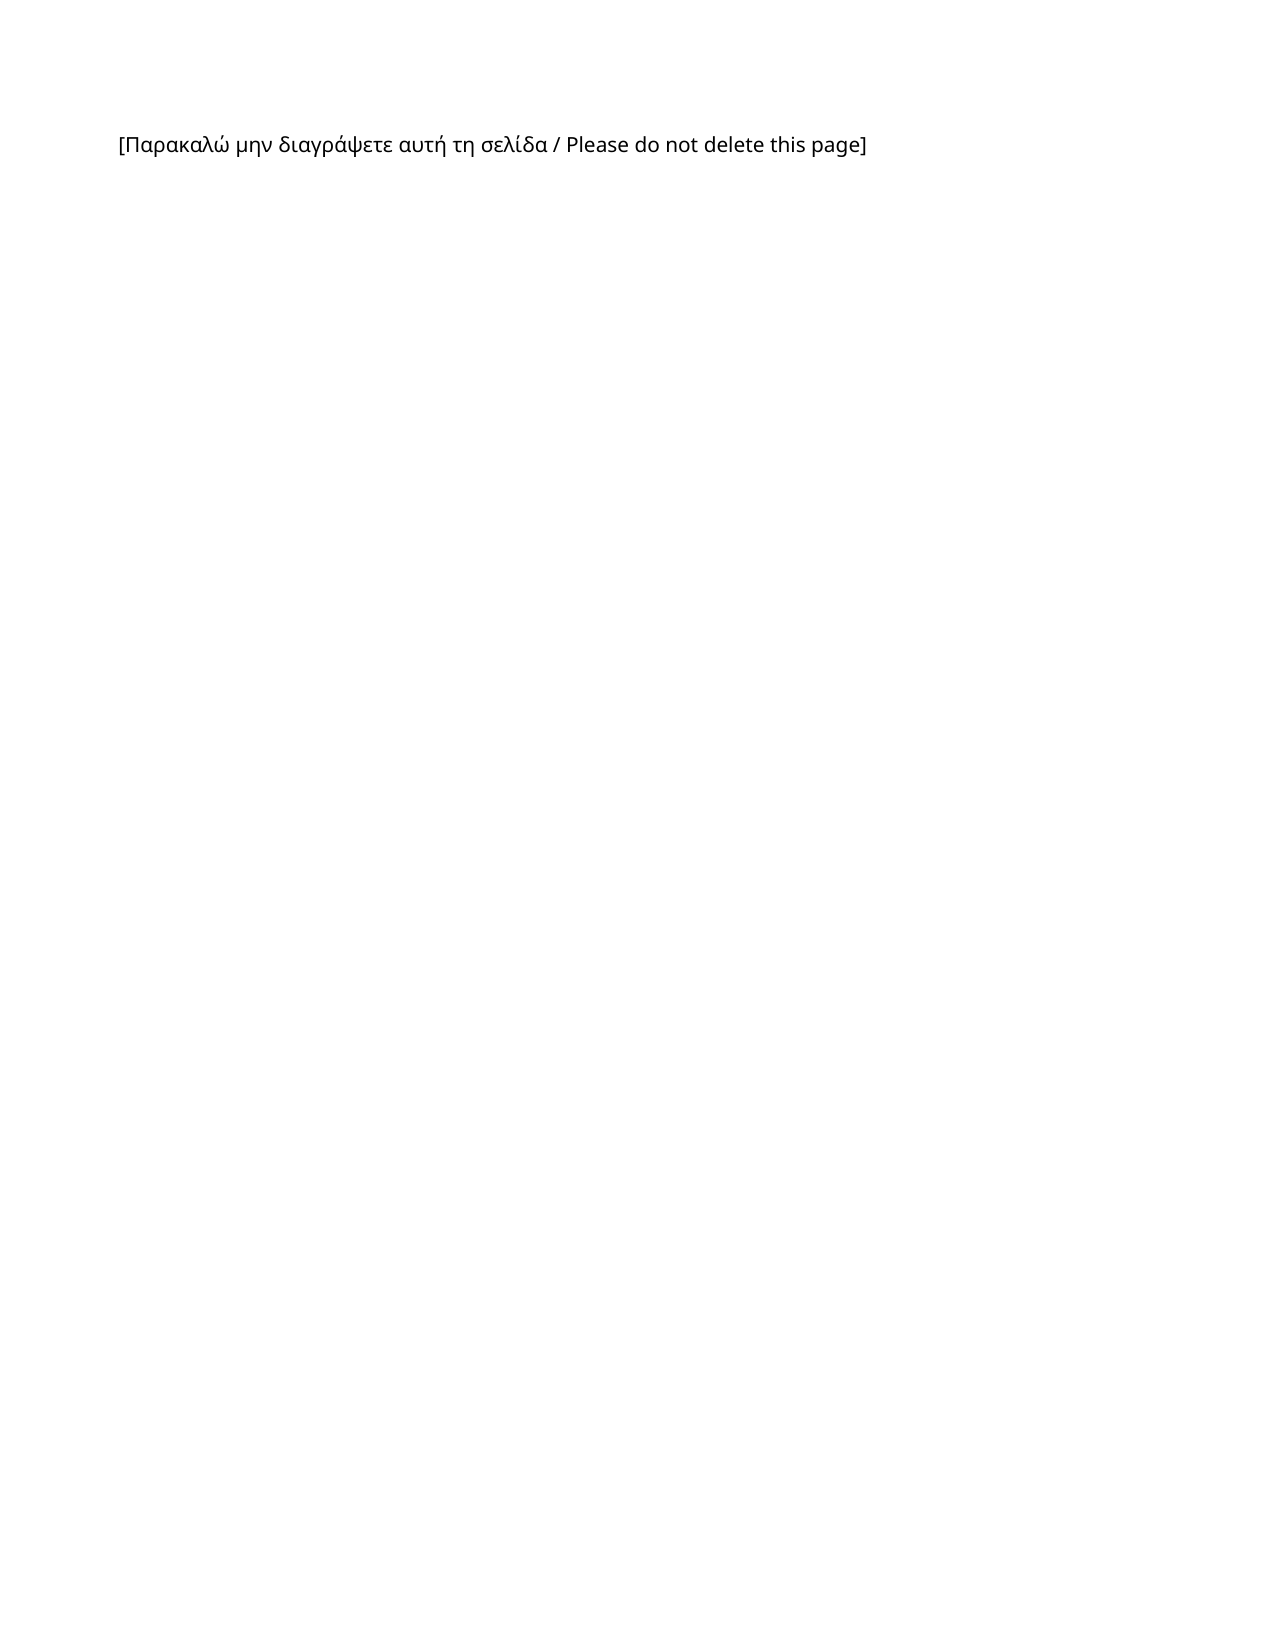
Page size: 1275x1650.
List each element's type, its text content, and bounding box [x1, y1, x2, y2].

text [Παρακαλώ μην διαγράψετε αυτή τη σελίδα / Please do not delete this page] [118, 130, 1157, 158]
